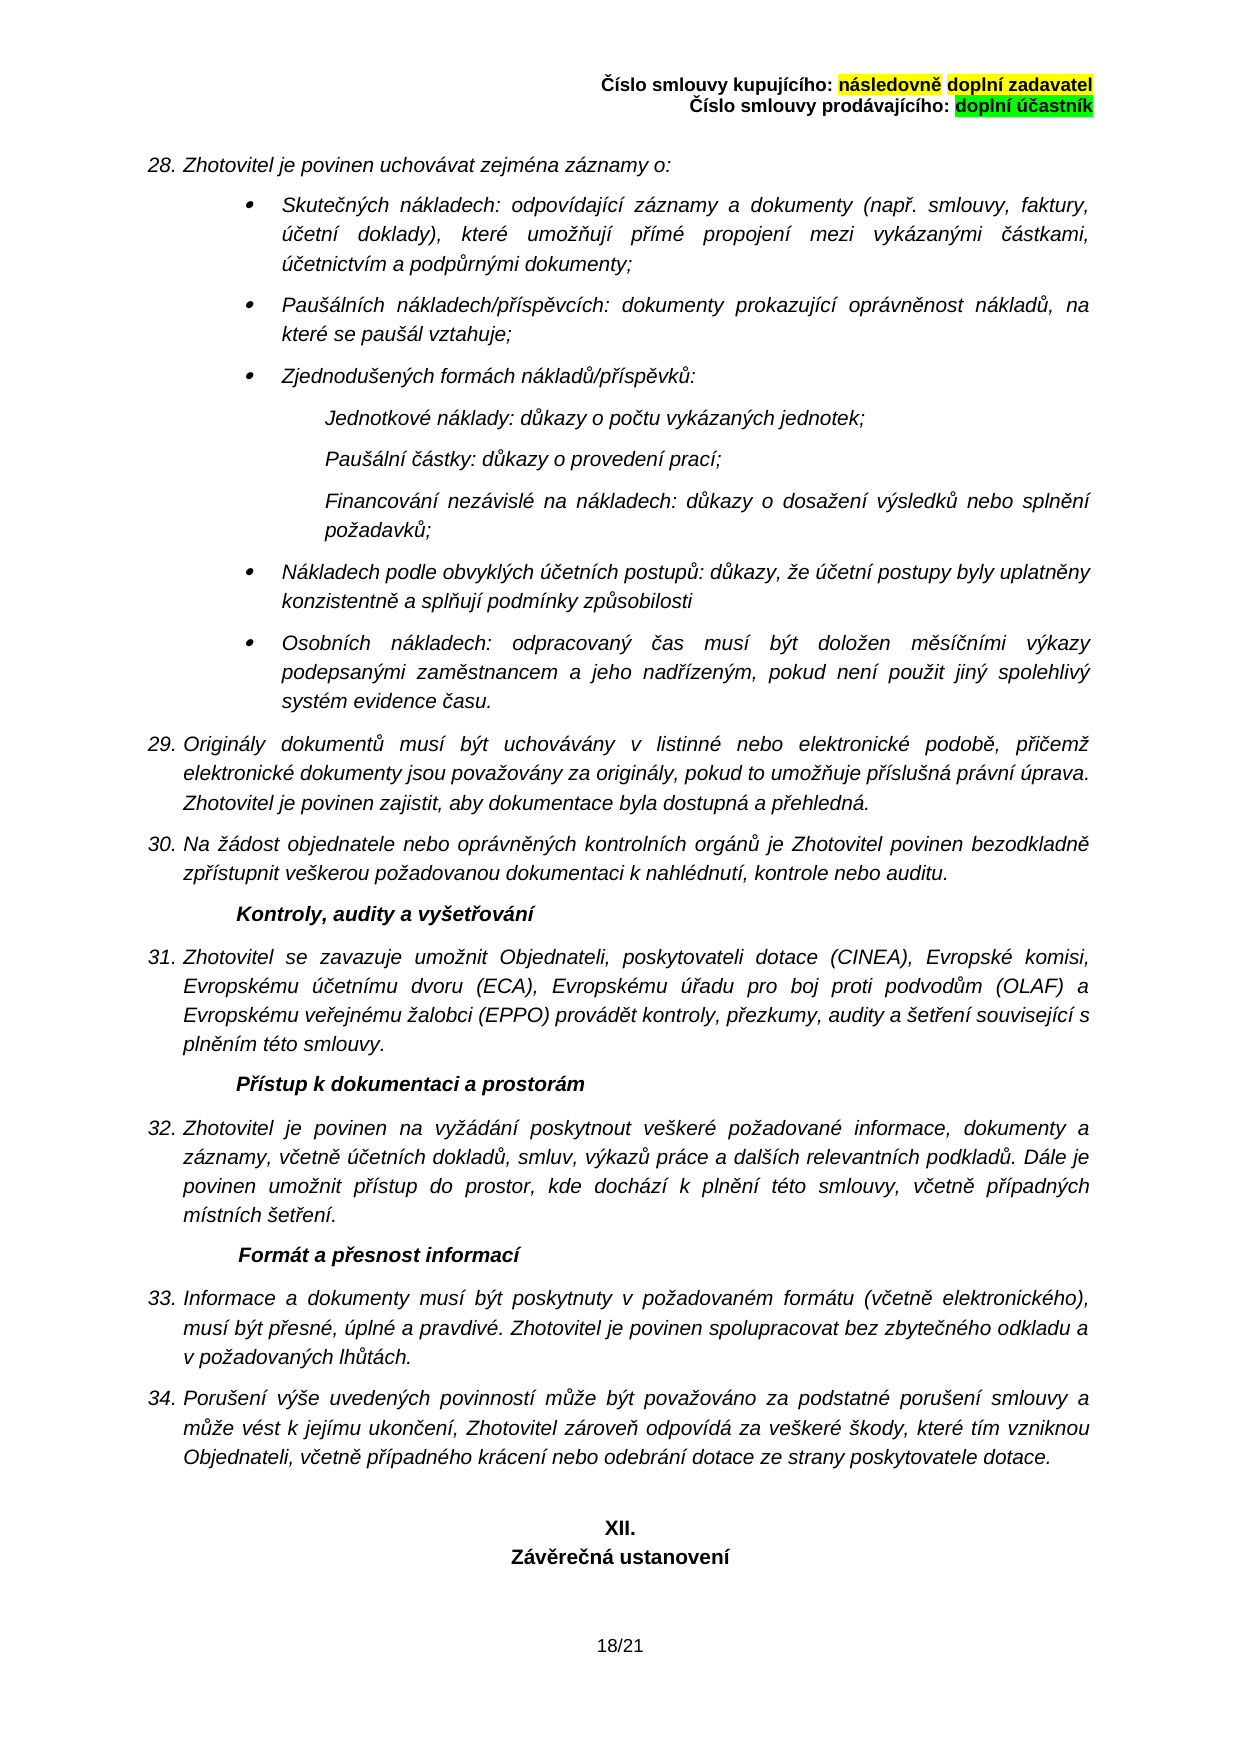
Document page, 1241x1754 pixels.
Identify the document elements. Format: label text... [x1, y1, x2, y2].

title Informace a dokumenty musí být poskytnuty v požadovaném formátu (včetně elektronického), musí být přesné, úplné a pravdivé. Zhotovitel je povinen spolupracovat bez zbytečného odkladu a v požadovaných lhůtách. [148, 1281, 1093, 1368]
title Na žádost objednatele nebo oprávněných kontrolních orgánů je Zhotovitel povinen bezodkladně zpřístupnit veškerou požadovanou dokumentaci k nahlédnutí, kontrole nebo auditu. [148, 827, 1093, 885]
title Zhotovitel se zavazuje umožnit Objednateli, poskytovateli dotace (CINEA), Evropské komisi, Evropskému účetnímu dvoru (ECA), Evropskému úřadu pro boj proti podvodům (OLAF) a Evropskému veřejnému žalobci (EPPO) provádět kontroly, přezkumy, audity a šetření související s plněním této smlouvy. [148, 939, 1093, 1056]
text Závěrečná ustanovení [148, 1539, 1093, 1568]
title Zhotovitel je povinen uchovávat zejména záznamy o: [148, 148, 1093, 177]
text Paušální částky: důkazy o provedení prací; [281, 443, 1093, 473]
list Nákladech podle obvyklých účetních postupů: důkazy, že účetní postupy byly uplatněny konzistentně a splňují podmínky způsobilosti [244, 556, 1093, 614]
text Financování nezávislé na nákladech: důkazy o dosažení výsledků nebo splnění požadavků; [325, 485, 1093, 543]
text Jednotkové náklady: důkazy o počtu vykázaných jednotek; [281, 402, 1093, 431]
list Paušálních nákladech/příspěvcích: dokumenty prokazující oprávněnost nákladů, na které se paušál vztahuje; [244, 289, 1093, 348]
text Formát a přesnost informací [115, 1239, 1093, 1268]
title Porušení výše uvedených povinností může být považováno za podstatné porušení smlouvy a může vést k jejímu ukončení, Zhotovitel zároveň odpovídá za veškeré škody, které tím vzniknou Objednateli, včetně případného krácení nebo odebrání dotace ze strany poskytovatele dotace. [148, 1381, 1093, 1468]
text XII. [148, 1510, 1093, 1539]
title Zhotovitel je povinen na vyžádání poskytnout veškeré požadované informace, dokumenty a záznamy, včetně účetních dokladů, smluv, výkazů práce a dalších relevantních podkladů. Dále je povinen umožnit přístup do prostor, kde dochází k plnění této smlouvy, včetně případných místních šetření. [148, 1110, 1093, 1227]
title Originály dokumentů musí být uchovávány v listinné nebo elektronické podobě, přičemž elektronické dokumenty jsou považovány za originály, pokud to umožňuje příslušná právní úprava. Zhotovitel je povinen zajistit, aby dokumentace byla dostupná a přehledná. [148, 727, 1093, 814]
list Skutečných nákladech: odpovídající záznamy a dokumenty (např. smlouvy, faktury, účetní doklady), které umožňují přímé propojení mezi vykázanými částkami, účetnictvím a podpůrnými dokumenty; [244, 189, 1093, 277]
list Zjednodušených formách nákladů/příspěvků: [244, 360, 1093, 389]
list Osobních nákladech: odpracovaný čas musí být doložen měsíčními výkazy podepsanými zaměstnancem a jeho nadřízeným, pokud není použit jiný spolehlivý systém evidence času. [244, 627, 1093, 714]
text Přístup k dokumentaci a prostorám [224, 1068, 1093, 1098]
text Kontroly, audity a vyšetřování [206, 898, 1093, 927]
